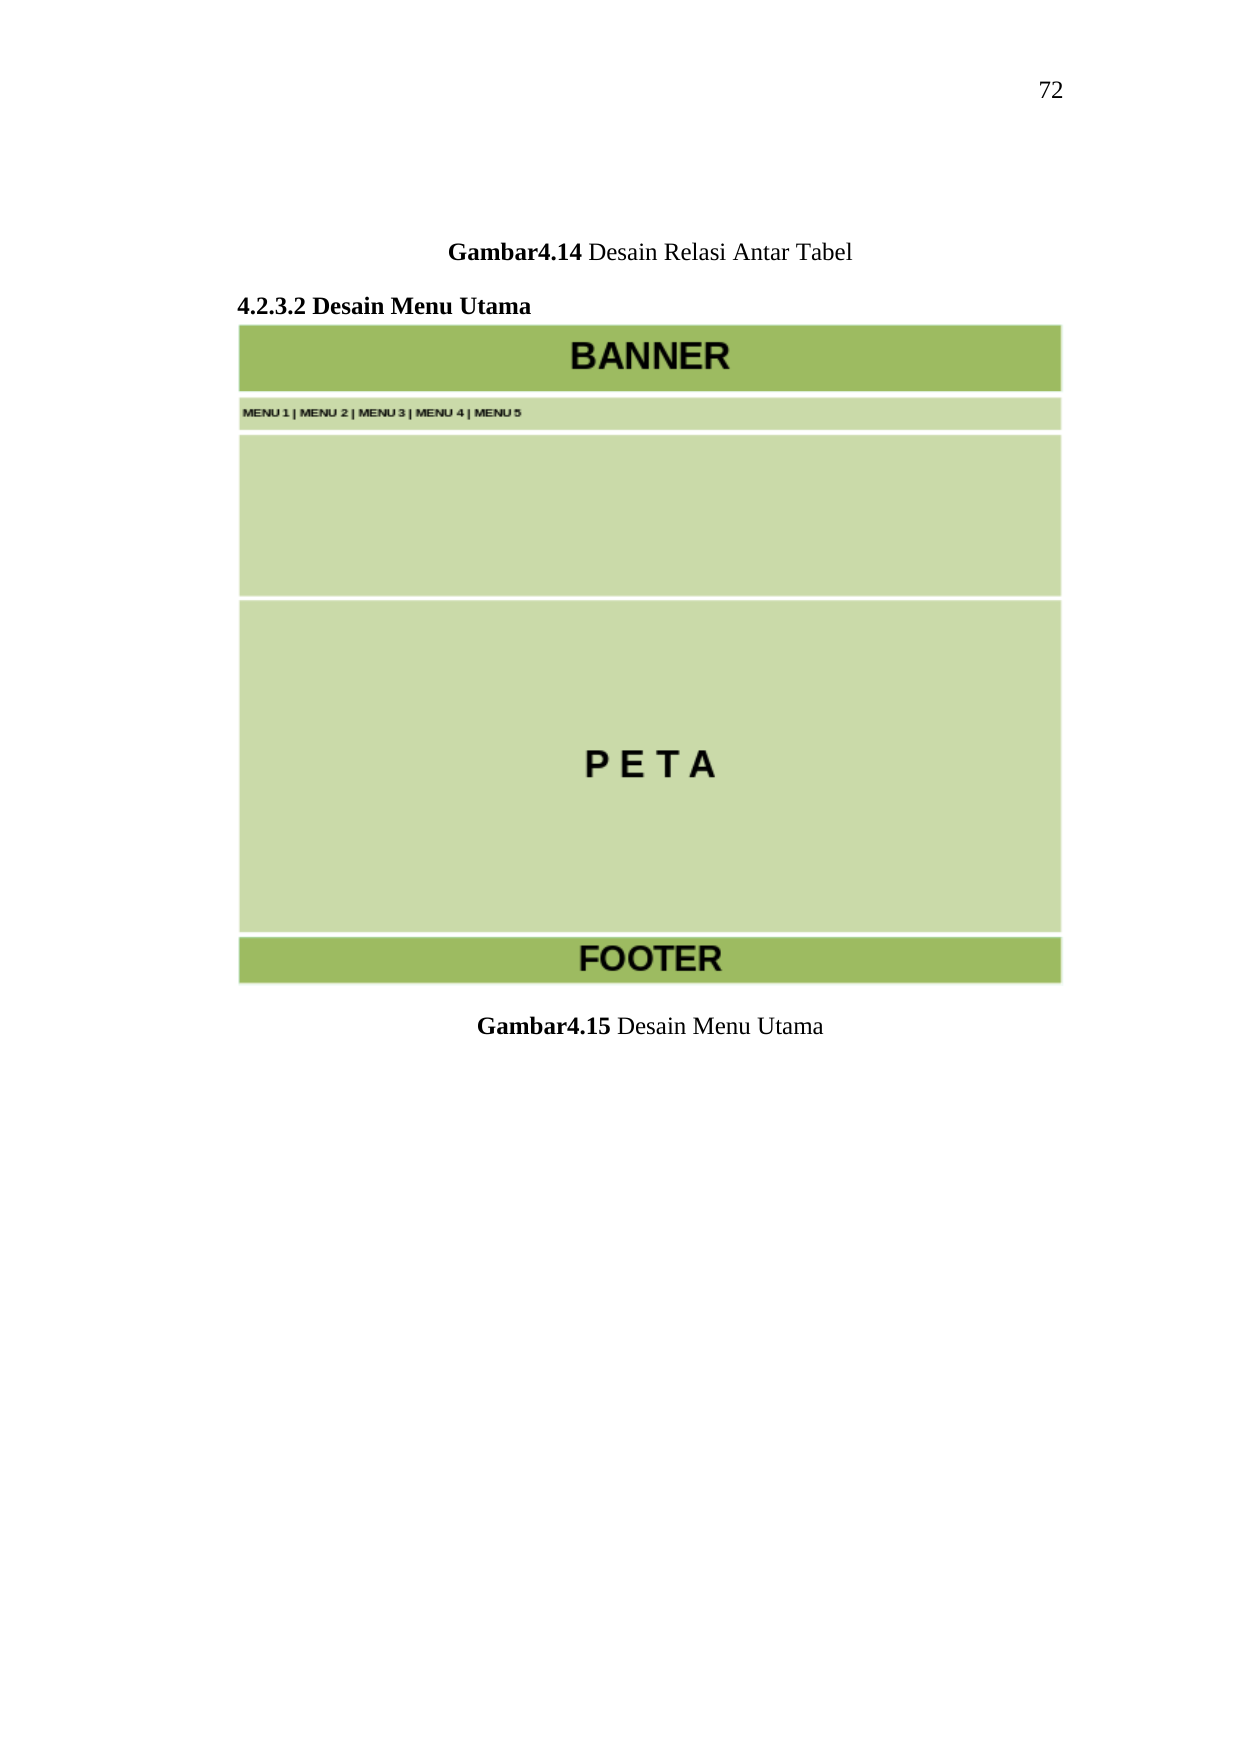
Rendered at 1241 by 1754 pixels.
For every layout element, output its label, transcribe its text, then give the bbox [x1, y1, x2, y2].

text Gambar4.15 Desain Menu Utama [237, 1011, 1063, 1040]
text Gambar4.14 Desain Relasi Antar Tabel [237, 237, 1063, 266]
text 4.2.3.2 Desain Menu Utama [237, 291, 1063, 986]
